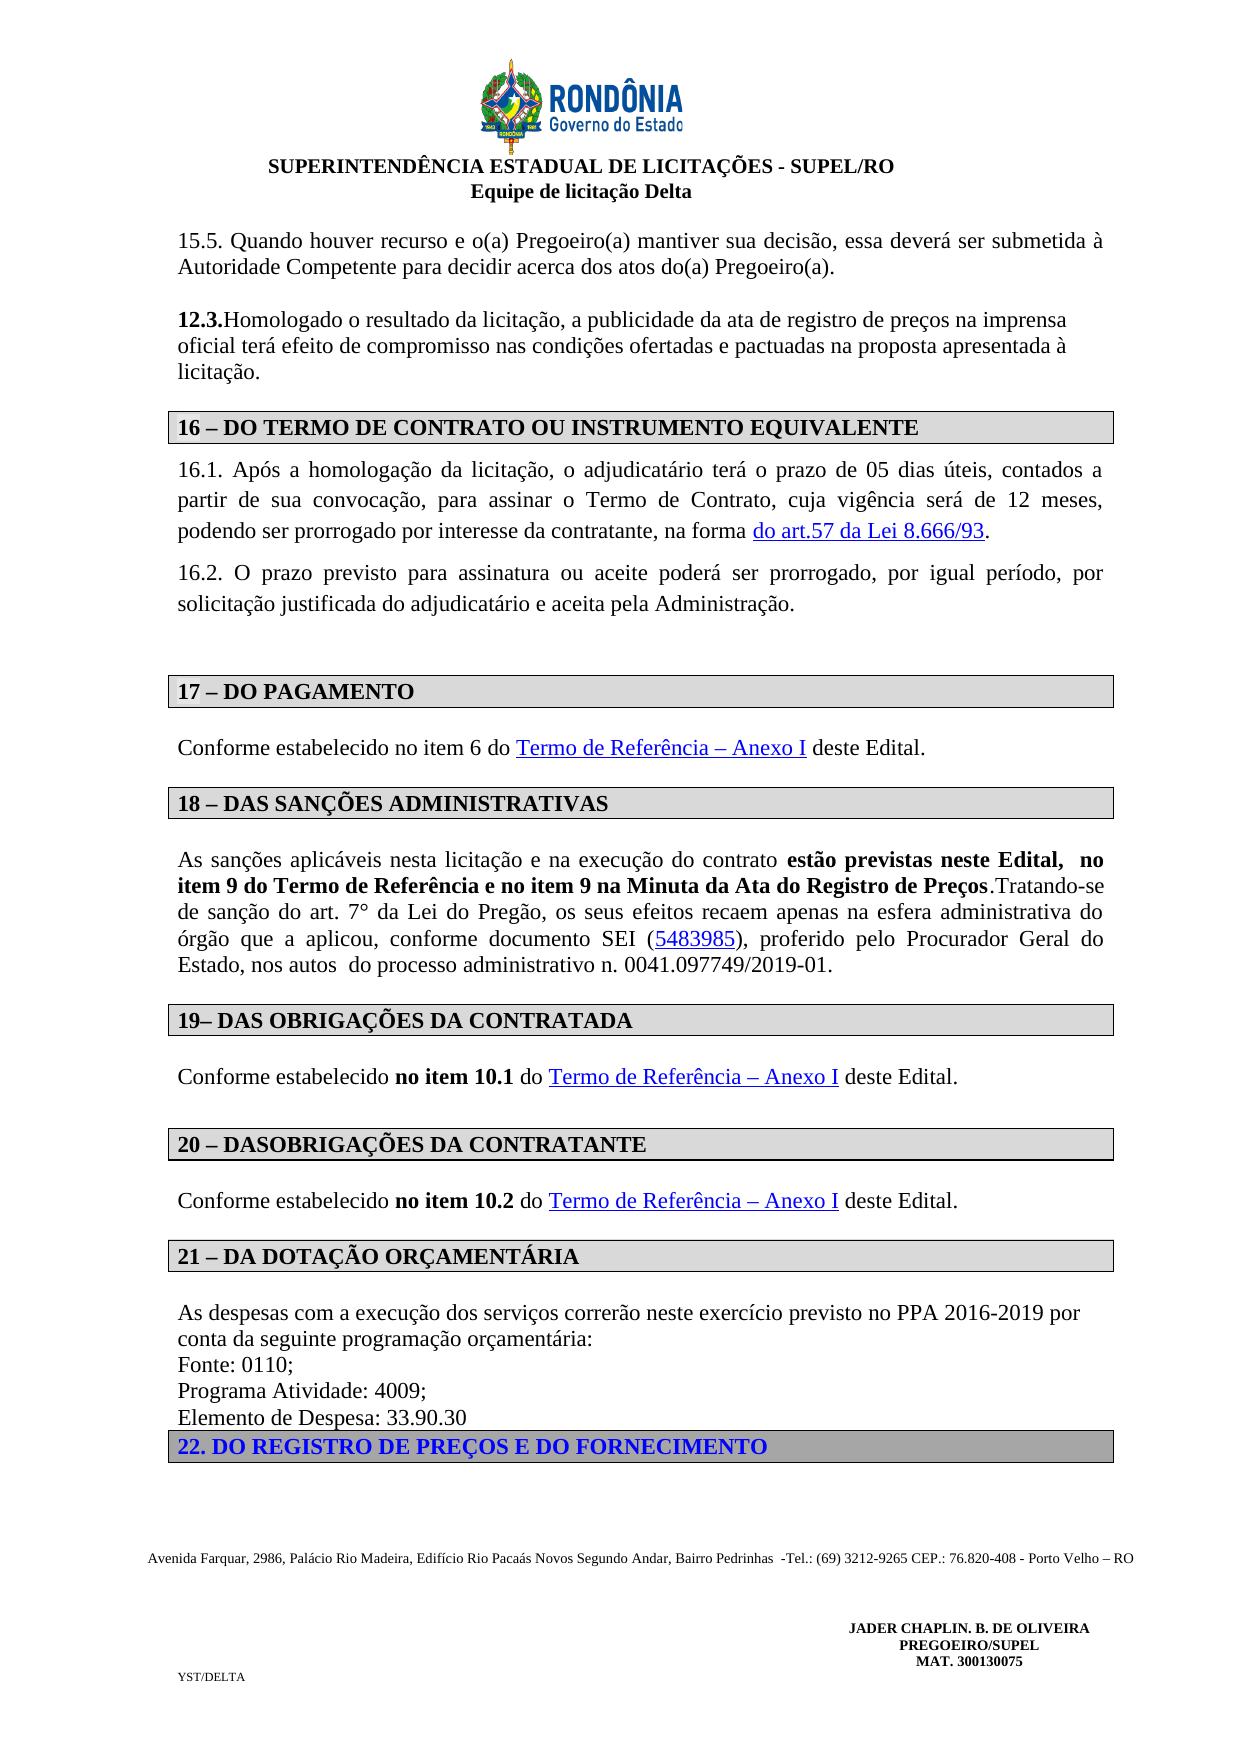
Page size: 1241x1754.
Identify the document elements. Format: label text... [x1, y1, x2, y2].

text 20 – DASOBRIGAÇÕES DA CONTRATANTE [169, 1129, 1113, 1159]
text As despesas com a execução dos serviços correrão neste exercício previsto no PPA 2016-2019 por conta da seguinte programação orçamentária: Fonte: 0110; Programa Atividade: 4009; Elemento de Despesa: 33.90.30 [177, 1298, 1104, 1430]
text Conforme estabelecido no item 10.1 do Termo de Referência – Anexo I deste Edital. [177, 1063, 1104, 1089]
text 16.1. Após a homologação da licitação, o adjudicatário terá o prazo de 05 dias úteis, contados a partir de sua convocação, para assinar o Termo de Contrato, cuja vigência será de 12 meses, podendo ser prorrogado por interesse da contratante, na forma do art.57 da Lei 8.666/93. [177, 456, 1104, 543]
text Conforme estabelecido no item 6 do Termo de Referência – Anexo I deste Edital. [177, 734, 1104, 760]
text 15.5. Quando houver recurso e o(a) Pregoeiro(a) mantiver sua decisão, essa deverá ser submetida à Autoridade Competente para decidir acerca dos atos do(a) Pregoeiro(a). [177, 227, 1104, 279]
subtitle 18 – DAS SANÇÕES ADMINISTRATIVAS [169, 788, 1113, 818]
text 21 – DA DOTAÇÃO ORÇAMENTÁRIA [169, 1241, 1113, 1271]
text As sanções aplicáveis nesta licitação e na execução do contrato estão previstas neste Edital, no item 9 do Termo de Referência e no item 9 na Minuta da Ata do Registro de Preços.Tratando-se de sanção do art. 7° da Lei do Pregão, os seus efeitos recaem apenas na esfera administrativa do órgão que a aplicou, conforme documento SEI (5483985), proferido pelo Procurador Geral do Estado, nos autos do processo administrativo n. 0041.097749/2019-01. [177, 846, 1104, 977]
subtitle 16 – DO TERMO DE CONTRATO OU INSTRUMENTO EQUIVALENTE [169, 412, 1113, 443]
text 12.3.Homologado o resultado da licitação, a publicidade da ata de registro de preços na imprensa oficial terá efeito de compromisso nas condições ofertadas e pactuadas na proposta apresentada à licitação. [177, 306, 1104, 385]
picture [480, 59, 683, 155]
subtitle 19– DAS OBRIGAÇÕES DA CONTRATADA [169, 1005, 1113, 1035]
text 22. DO REGISTRO DE PREÇOS E DO FORNECIMENTO [169, 1431, 1113, 1462]
subtitle 17 – DO PAGAMENTO [169, 676, 1113, 707]
text 16.2. O prazo previsto para assinatura ou aceite poderá ser prorrogado, por igual período, por solicitação justificada do adjudicatário e aceita pela Administração. [177, 559, 1104, 616]
text Conforme estabelecido no item 10.2 do Termo de Referência – Anexo I deste Edital. [177, 1187, 1104, 1213]
